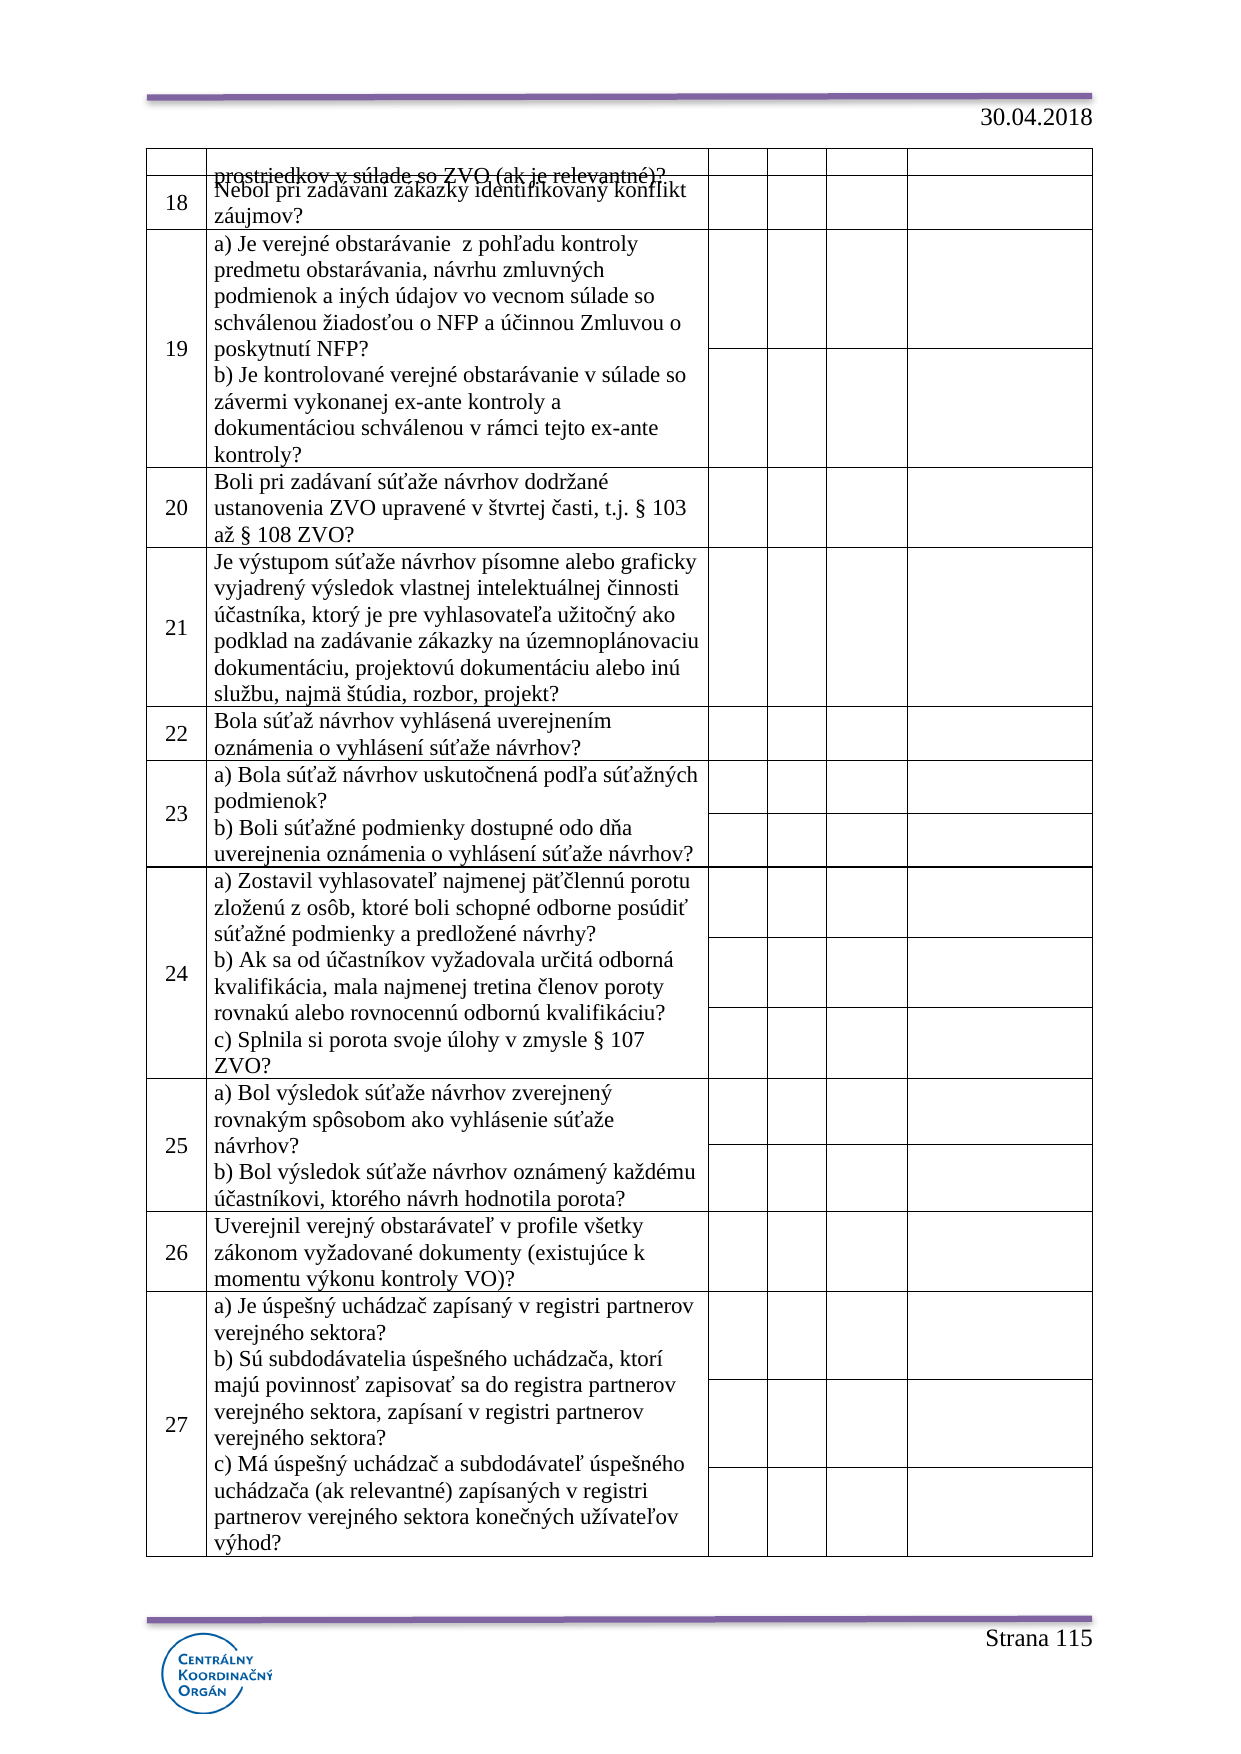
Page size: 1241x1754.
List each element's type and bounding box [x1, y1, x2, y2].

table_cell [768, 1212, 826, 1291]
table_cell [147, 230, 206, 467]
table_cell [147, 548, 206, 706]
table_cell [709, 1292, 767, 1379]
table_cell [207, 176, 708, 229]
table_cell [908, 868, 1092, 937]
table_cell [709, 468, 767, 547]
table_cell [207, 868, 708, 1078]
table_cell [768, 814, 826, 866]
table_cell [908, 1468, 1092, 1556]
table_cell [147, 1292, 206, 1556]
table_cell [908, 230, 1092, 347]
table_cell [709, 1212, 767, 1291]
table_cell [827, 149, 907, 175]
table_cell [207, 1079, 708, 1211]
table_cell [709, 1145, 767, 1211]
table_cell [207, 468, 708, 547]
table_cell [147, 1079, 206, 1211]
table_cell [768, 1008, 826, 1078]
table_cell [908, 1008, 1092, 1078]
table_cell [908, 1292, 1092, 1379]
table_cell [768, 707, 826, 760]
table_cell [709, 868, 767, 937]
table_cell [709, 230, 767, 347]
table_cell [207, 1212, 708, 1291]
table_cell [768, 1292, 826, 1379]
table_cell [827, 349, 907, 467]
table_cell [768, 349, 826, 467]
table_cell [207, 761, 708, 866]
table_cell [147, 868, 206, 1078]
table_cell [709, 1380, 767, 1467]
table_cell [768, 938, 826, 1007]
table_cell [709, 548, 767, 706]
picture [159, 1631, 272, 1713]
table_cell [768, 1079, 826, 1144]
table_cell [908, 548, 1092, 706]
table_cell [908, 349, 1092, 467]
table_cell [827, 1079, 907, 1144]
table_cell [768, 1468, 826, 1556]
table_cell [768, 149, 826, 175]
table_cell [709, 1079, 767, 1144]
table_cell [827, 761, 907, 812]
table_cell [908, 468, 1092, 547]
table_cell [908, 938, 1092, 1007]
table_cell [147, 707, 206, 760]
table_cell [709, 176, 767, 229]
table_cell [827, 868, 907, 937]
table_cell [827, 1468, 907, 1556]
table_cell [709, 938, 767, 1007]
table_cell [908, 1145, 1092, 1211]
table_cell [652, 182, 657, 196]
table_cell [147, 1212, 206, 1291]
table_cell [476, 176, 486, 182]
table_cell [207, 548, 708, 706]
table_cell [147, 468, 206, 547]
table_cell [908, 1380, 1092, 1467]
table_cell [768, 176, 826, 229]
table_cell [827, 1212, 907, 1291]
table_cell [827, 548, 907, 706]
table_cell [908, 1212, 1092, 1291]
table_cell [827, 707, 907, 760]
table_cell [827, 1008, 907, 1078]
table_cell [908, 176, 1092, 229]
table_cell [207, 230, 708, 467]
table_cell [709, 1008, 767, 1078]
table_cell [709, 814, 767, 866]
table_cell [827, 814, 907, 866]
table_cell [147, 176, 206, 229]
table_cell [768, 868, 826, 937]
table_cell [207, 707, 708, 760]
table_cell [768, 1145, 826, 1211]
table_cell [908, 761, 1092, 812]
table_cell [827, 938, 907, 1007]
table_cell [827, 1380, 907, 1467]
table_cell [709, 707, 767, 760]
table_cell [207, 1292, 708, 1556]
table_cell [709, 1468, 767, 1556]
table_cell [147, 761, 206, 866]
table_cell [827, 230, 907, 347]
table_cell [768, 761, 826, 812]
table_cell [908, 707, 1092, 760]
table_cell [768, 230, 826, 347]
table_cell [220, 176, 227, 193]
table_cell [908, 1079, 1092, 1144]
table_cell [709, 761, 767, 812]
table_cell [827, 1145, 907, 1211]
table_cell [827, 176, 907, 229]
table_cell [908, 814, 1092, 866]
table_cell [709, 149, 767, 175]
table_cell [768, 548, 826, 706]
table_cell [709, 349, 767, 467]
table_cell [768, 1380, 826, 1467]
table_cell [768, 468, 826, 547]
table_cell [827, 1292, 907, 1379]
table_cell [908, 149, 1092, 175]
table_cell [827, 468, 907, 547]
